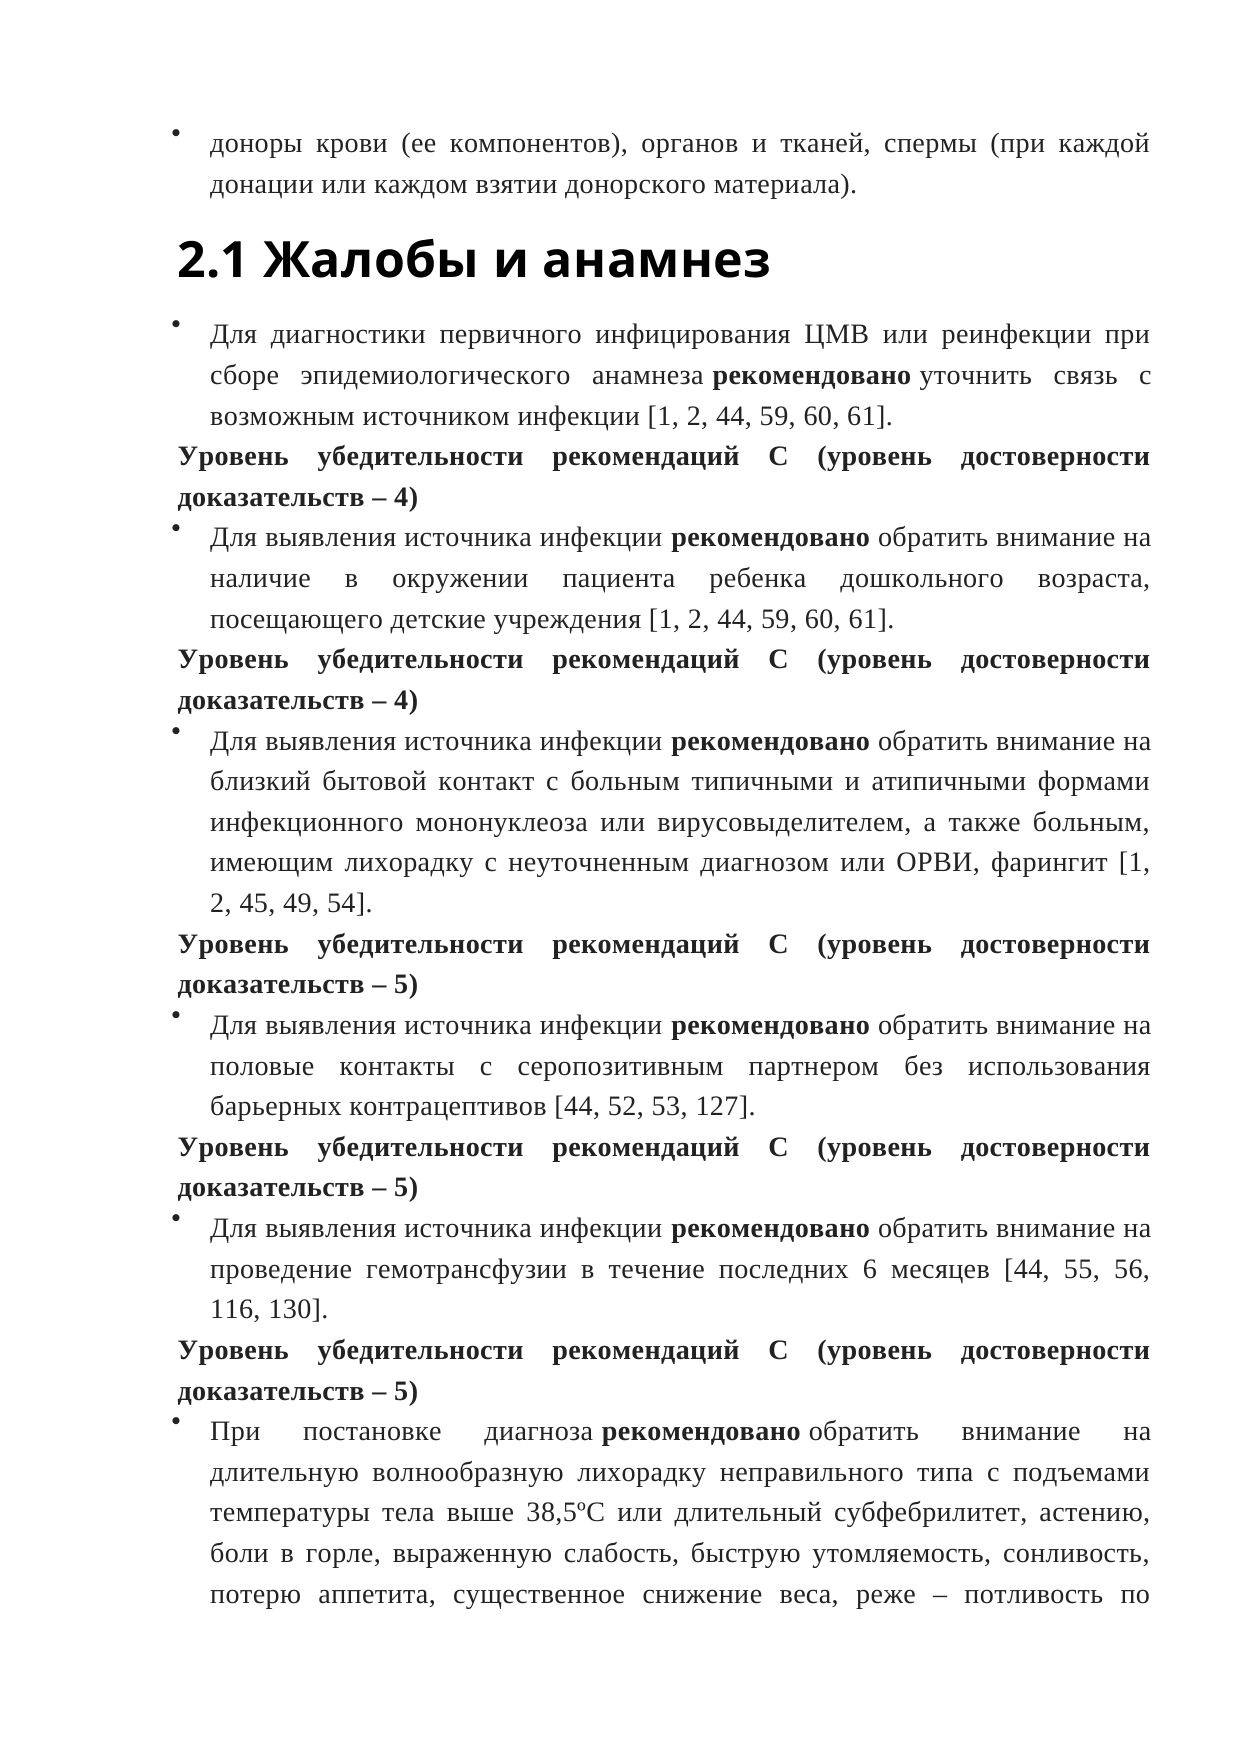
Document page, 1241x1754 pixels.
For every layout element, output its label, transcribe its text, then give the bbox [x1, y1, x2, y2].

text Уровень убедительности рекомендаций С (уровень достоверности доказательств – 4) [177, 634, 1152, 715]
text Уровень убедительности рекомендаций С (уровень достоверности доказательств – 4) [177, 431, 1152, 512]
list Для выявления источника инфекции рекомендовано обратить внимание на близкий бытовой контакт с больным типичными и атипичными формами инфекционного мононуклеоза или вирусовыделителем, а также больным, имеющим лихорадку с неуточненным диагнозом или ОРВИ, фарингит [1, 2, 45, 49, 54]. [172, 715, 1152, 918]
text Уровень убедительности рекомендаций С (уровень достоверности доказательств – 5) [177, 1325, 1152, 1406]
text Уровень убедительности рекомендаций С (уровень достоверности доказательств – 5) [177, 918, 1152, 1000]
list Для выявления источника инфекции рекомендовано обратить внимание на наличие в окружении пациента ребенка дошкольного возраста, посещающего детские учреждения [1, 2, 44, 59, 60, 61]. [172, 512, 1152, 634]
text 2.1 Жалобы и анамнез [177, 224, 1152, 292]
list Для диагностики первичного инфицирования ЦМВ или реинфекции при сборе эпидемиологического анамнеза рекомендовано уточнить связь с возможным источником инфекции [1, 2, 44, 59, 60, 61]. [172, 309, 1152, 431]
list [172, 1406, 1152, 1609]
list Для выявления источника инфекции рекомендовано обратить внимание на половые контакты с серопозитивным партнером без использования барьерных контрацептивов [44, 52, 53, 127]. [172, 1000, 1152, 1122]
list доноры крови (ее компонентов), органов и тканей, спермы (при каждой донации или каждом взятии донорского материала). [172, 118, 1152, 199]
list Для выявления источника инфекции рекомендовано обратить внимание на проведение гемотрансфузии в течение последних 6 месяцев [44, 55, 56, 116, 130]. [172, 1203, 1152, 1325]
text Уровень убедительности рекомендаций С (уровень достоверности доказательств – 5) [177, 1122, 1152, 1203]
